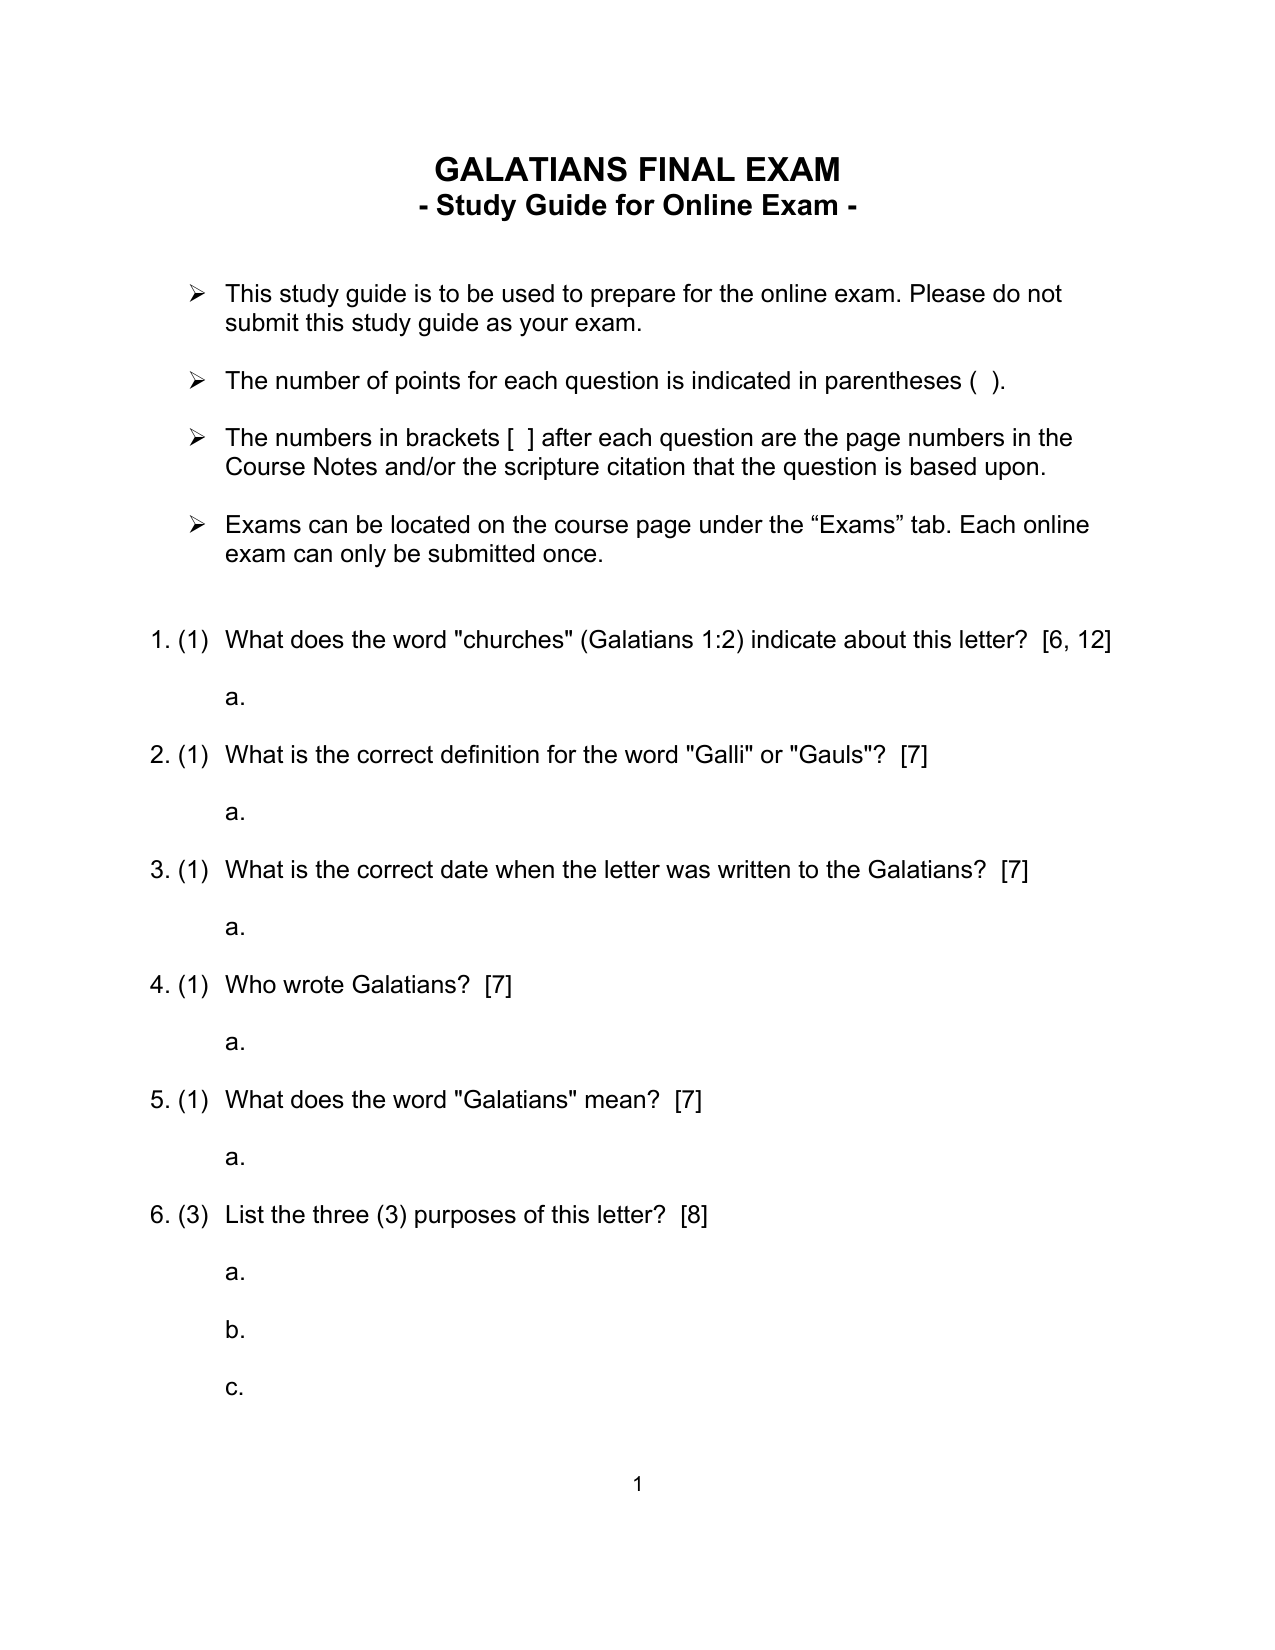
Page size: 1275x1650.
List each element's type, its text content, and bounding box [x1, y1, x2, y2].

list The numbers in brackets [ ] after each question are the page numbers in the Course Notes and/or the scripture citation that the question is based upon. [187, 423, 1125, 481]
text a. [150, 1257, 1125, 1286]
text 5. (1) What does the word "Galatians" mean? [7] [150, 1085, 1125, 1114]
text a. [150, 1142, 1125, 1171]
text c. [150, 1372, 1125, 1401]
text GALATIANS FINAL EXAM [150, 150, 1125, 188]
list Exams can be located on the course page under the “Exams” tab. Each online exam can only be submitted once. [187, 510, 1125, 567]
text a. [150, 1027, 1125, 1056]
list This study guide is to be used to prepare for the online exam. Please do not submit this study guide as your exam. [187, 279, 1125, 337]
text 3. (1) What is the correct date when the letter was written to the Galatians? [7] [150, 855, 1125, 884]
text a. [150, 797, 1125, 826]
text a. [150, 682, 1125, 711]
text 6. (3) List the three (3) purposes of this letter? [8] [150, 1200, 1125, 1229]
list The number of points for each question is indicated in parentheses ( ). [187, 366, 1125, 395]
text a. [150, 912, 1125, 941]
text 4. (1) Who wrote Galatians? [7] [150, 970, 1125, 999]
text b. [150, 1315, 1125, 1344]
text 1. (1) What does the word "churches" (Galatians 1:2) indicate about this letter? [6, 12] [150, 625, 1125, 654]
text - Study Guide for Online Exam - [150, 188, 1125, 222]
text 2. (1) What is the correct definition for the word "Galli" or "Gauls"? [7] [150, 740, 1125, 769]
